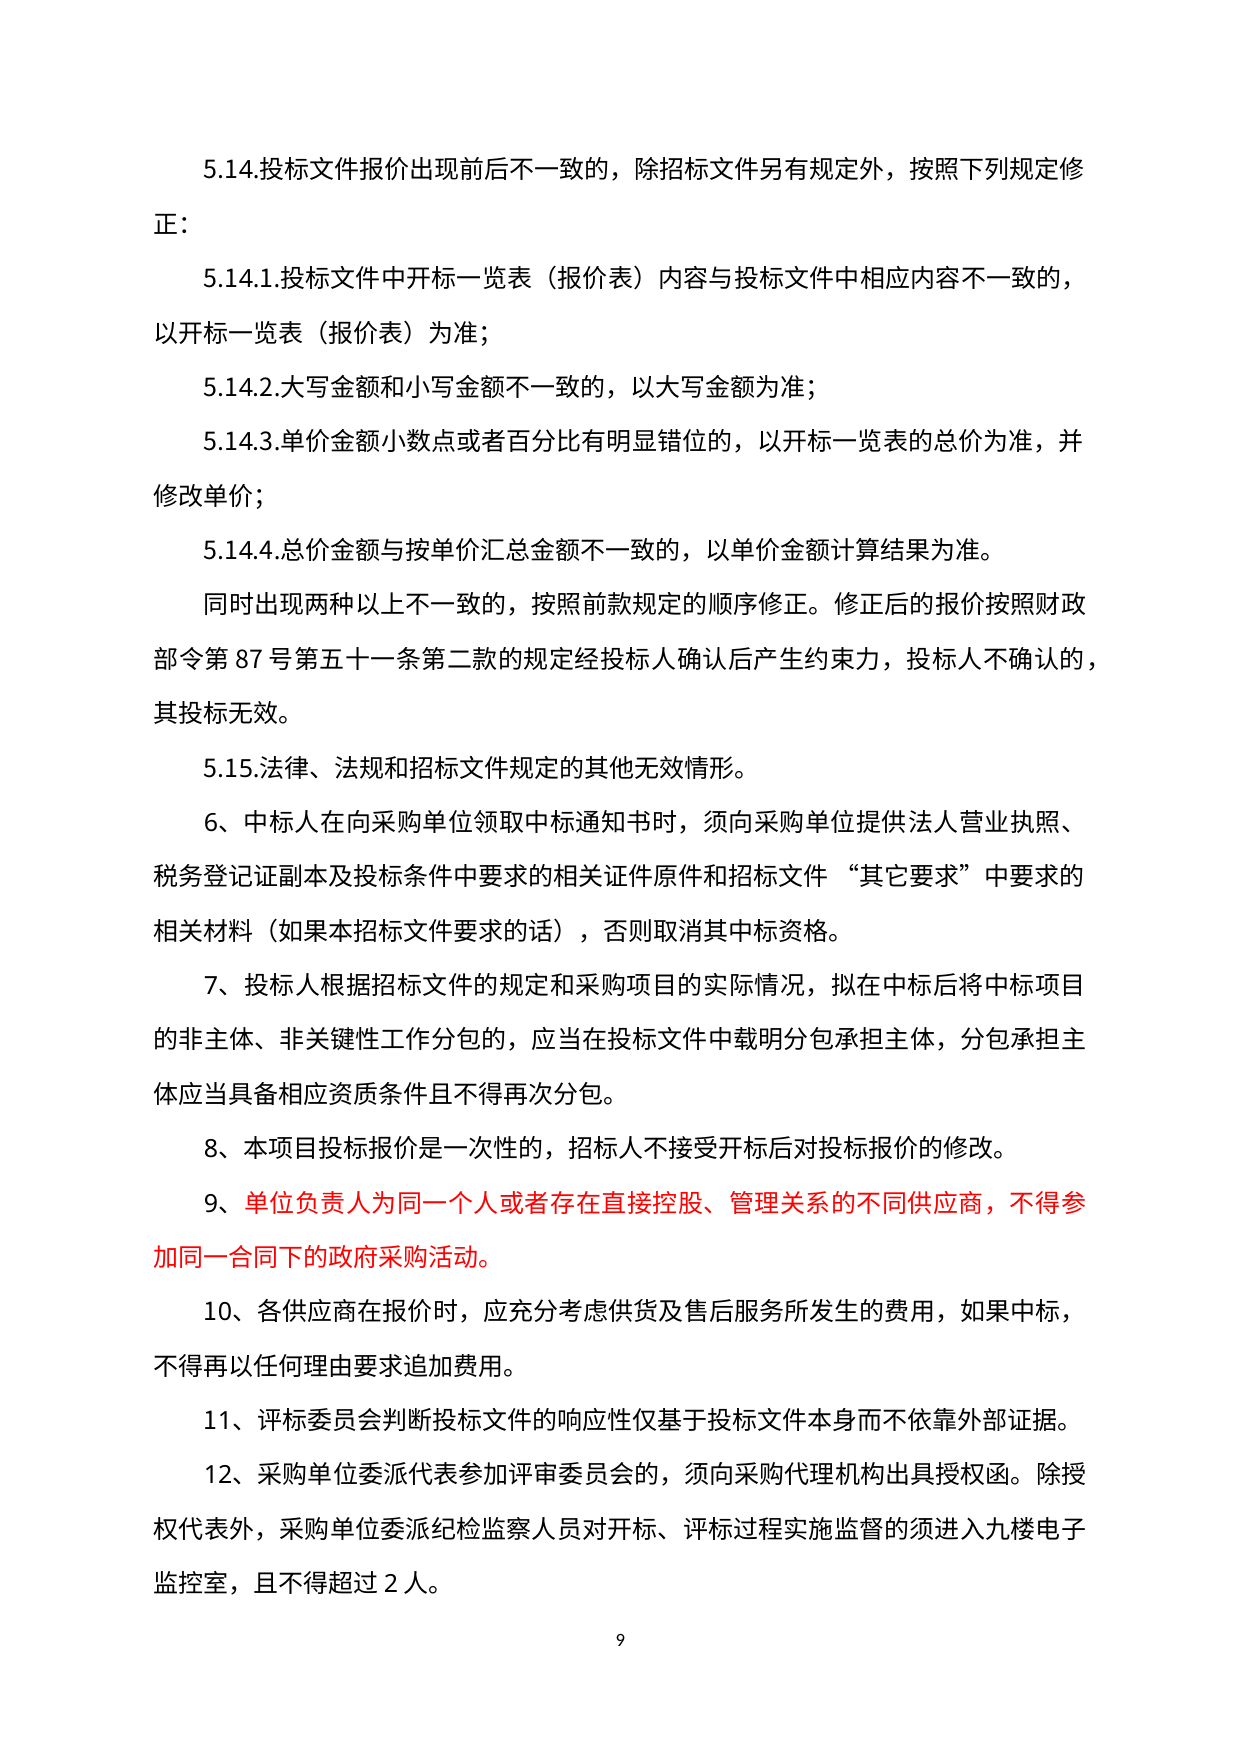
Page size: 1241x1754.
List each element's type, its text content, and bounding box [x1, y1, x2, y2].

text 6、中标人在向采购单位领取中标通知书时，须向采购单位提供法人营业执照、税务登记证副本及投标条件中要求的相关证件原件和招标文件 “其它要求”中要求的相关材料（如果本招标文件要求的话），否则取消其中标资格。 [153, 802, 1087, 947]
text 9、单位负责人为同一个人或者存在直接控股、管理关系的不同供应商，不得参加同一合同下的政府采购活动。 [153, 1183, 1087, 1274]
text 5.15.法律、法规和招标文件规定的其他无效情形。 [153, 748, 1087, 784]
text 同时出现两种以上不一致的，按照前款规定的顺序修正。修正后的报价按照财政部令第87号第五十一条第二款的规定经投标人确认后产生约束力，投标人不确认的，其投标无效。 [153, 585, 1087, 730]
text 7、投标人根据招标文件的规定和采购项目的实际情况，拟在中标后将中标项目的非主体、非关键性工作分包的，应当在投标文件中载明分包承担主体，分包承担主体应当具备相应资质条件且不得再次分包。 [153, 966, 1087, 1111]
text 8、本项目投标报价是一次性的，招标人不接受开标后对投标报价的修改。 [153, 1129, 1087, 1165]
text 10、各供应商在报价时，应充分考虑供货及售后服务所发生的费用，如果中标，不得再以任何理由要求追加费用。 [153, 1292, 1087, 1382]
text 11、评标委员会判断投标文件的响应性仅基于投标文件本身而不依靠外部证据。 [153, 1401, 1087, 1437]
text 12、采购单位委派代表参加评审委员会的，须向采购代理机构出具授权函。除授权代表外，采购单位委派纪检监察人员对开标、评标过程实施监督的须进入九楼电子监控室，且不得超过2人。 [153, 1455, 1087, 1600]
text 5.14.投标文件报价出现前后不一致的，除招标文件另有规定外，按照下列规定修正： [153, 150, 1087, 241]
text 5.14.3.单价金额小数点或者百分比有明显错位的，以开标一览表的总价为准，并修改单价； [153, 422, 1087, 512]
text 5.14.4.总价金额与按单价汇总金额不一致的，以单价金额计算结果为准。 [153, 531, 1087, 567]
text 5.14.2.大写金额和小写金额不一致的，以大写金额为准； [153, 367, 1087, 404]
text 5.14.1.投标文件中开标一览表（报价表）内容与投标文件中相应内容不一致的，以开标一览表（报价表）为准； [153, 259, 1087, 349]
